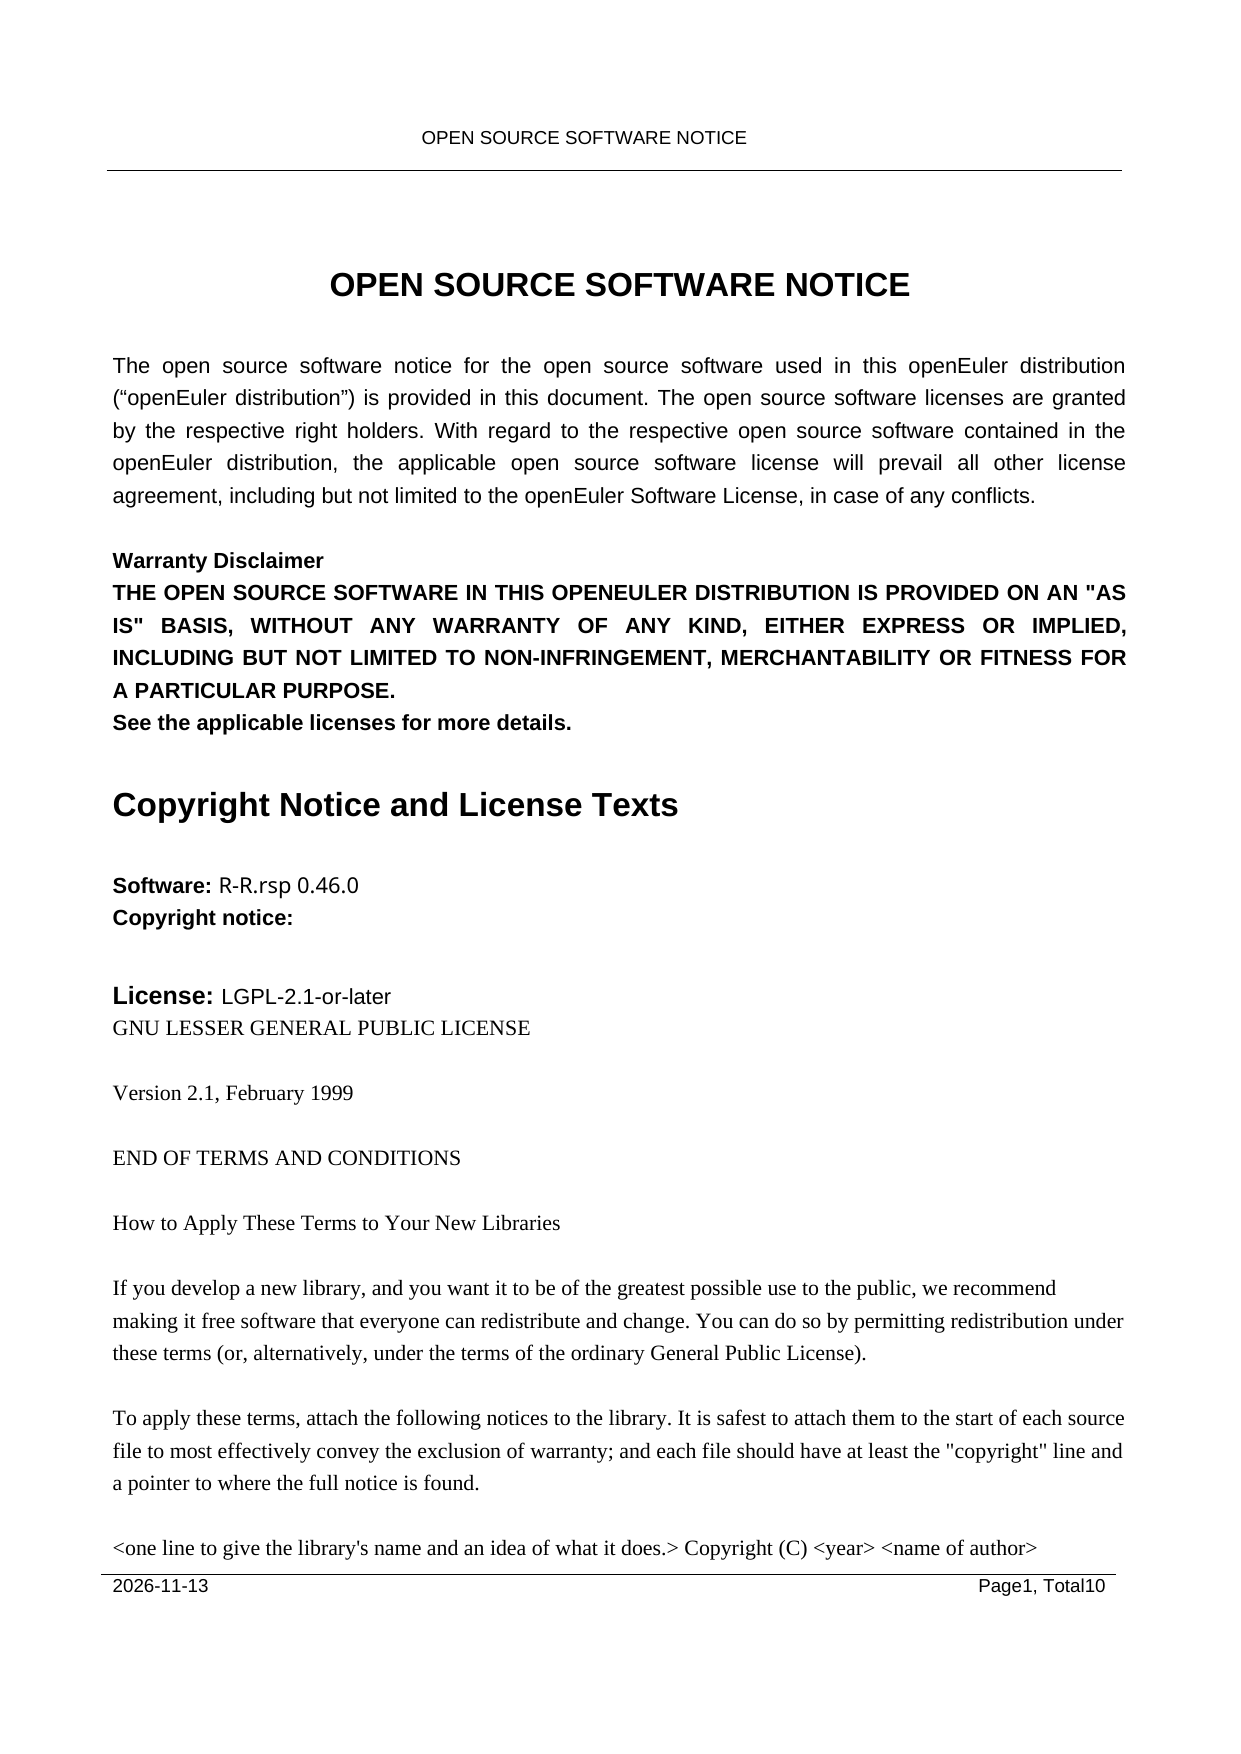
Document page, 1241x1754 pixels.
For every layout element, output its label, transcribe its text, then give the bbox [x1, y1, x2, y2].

text Copyright notice: [112, 901, 1128, 934]
text The open source software notice for the open source software used in this openEuler distribution (“openEuler distribution”) is provided in this document. The open source software licenses are granted by the respective right holders. With regard to the respective open source software contained in the openEuler distribution, the applicable open source software license will prevail all other license agreement, including but not limited to the openEuler Software License, in case of any conflicts. [112, 349, 1128, 511]
text OPEN SOURCE SOFTWARE NOTICE [112, 251, 1128, 316]
title Software: R-R.rsp 0.46.0 [112, 869, 1128, 901]
text License: LGPL-2.1-or-later [112, 979, 1128, 1012]
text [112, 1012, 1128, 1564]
text Warranty Disclaimer [112, 544, 1128, 576]
text THE OPEN SOURCE SOFTWARE IN THIS OPENEULER DISTRIBUTION IS PROVIDED ON AN "AS IS" BASIS, WITHOUT ANY WARRANTY OF ANY KIND, EITHER EXPRESS OR IMPLIED, INCLUDING BUT NOT LIMITED TO NON-INFRINGEMENT, MERCHANTABILITY OR FITNESS FOR A PARTICULAR PURPOSE. See the applicable licenses for more details. [112, 576, 1128, 739]
text Copyright Notice and License Texts [112, 771, 1128, 836]
